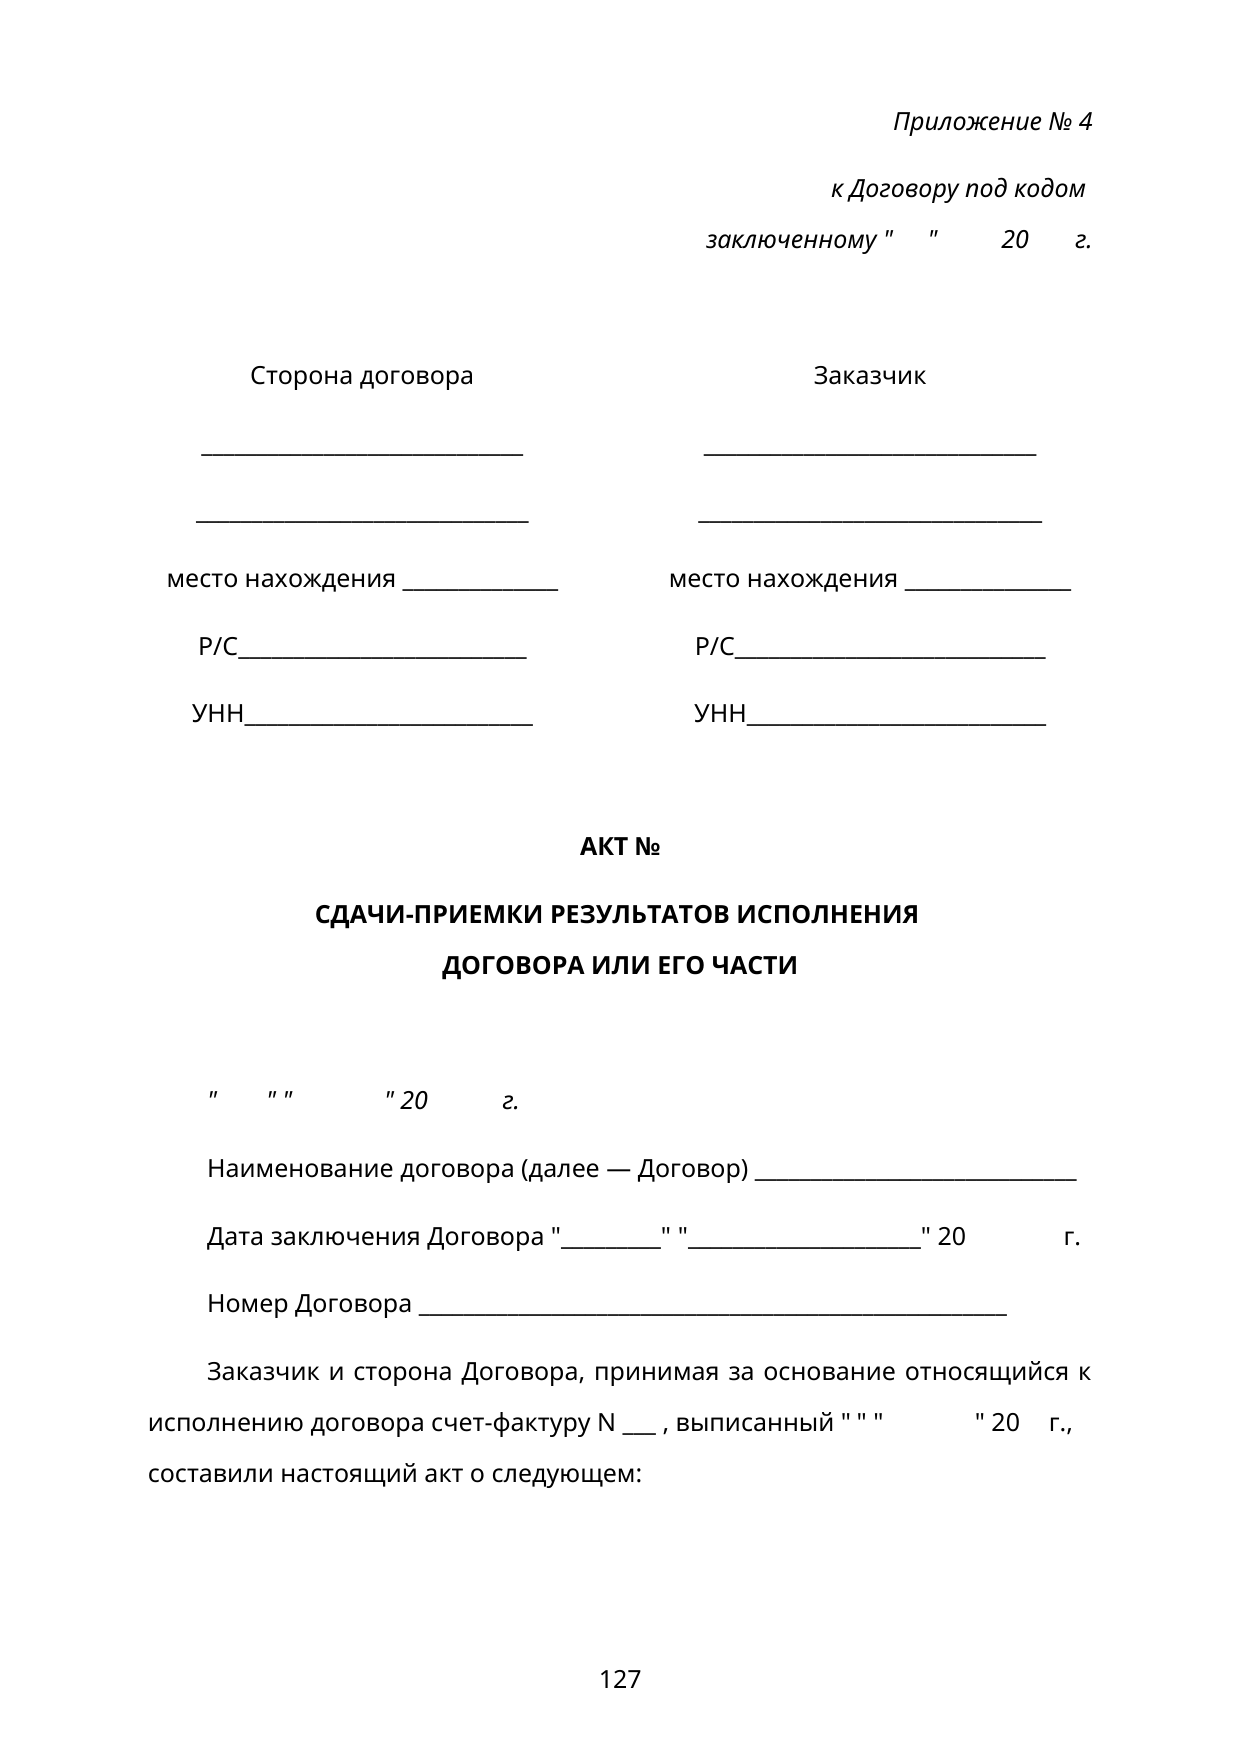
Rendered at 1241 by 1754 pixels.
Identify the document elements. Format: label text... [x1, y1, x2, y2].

table_header Заказчик ______________________________ _______________________________ место нахождения _______________ Р/С____________________________ УНН___________________________ [612, 358, 1128, 761]
text Наименование договора (далее — Договор) _____________________________ [148, 1151, 1092, 1185]
text Дата заключения Договора "_________" "_____________________" 20 г. [148, 1218, 1092, 1252]
table_header Сторона договора _____________________________ ______________________________ место нахождения ______________ Р/С__________________________ УНН__________________________ [112, 358, 612, 761]
text Заказчик и сторона Договора, принимая за основание относящийся к исполнению договора счет-фактуру N ___ , выписанный " " " " 20 г., составили настоящий акт о следующем: [148, 1354, 1092, 1490]
text Приложение № 4 [148, 103, 1092, 137]
text СДАЧИ-ПРИЕМКИ РЕЗУЛЬТАТОВ ИСПОЛНЕНИЯ ДОГОВОРА ИЛИ ЕГО ЧАСТИ [207, 897, 1033, 982]
text " " " " 20 г. [148, 1083, 1092, 1117]
text Номер Договора _____________________________________________________ [148, 1286, 1092, 1320]
text АКТ № [207, 829, 1033, 863]
text к Договору под кодом заключенному " " 20 г. [148, 171, 1092, 256]
